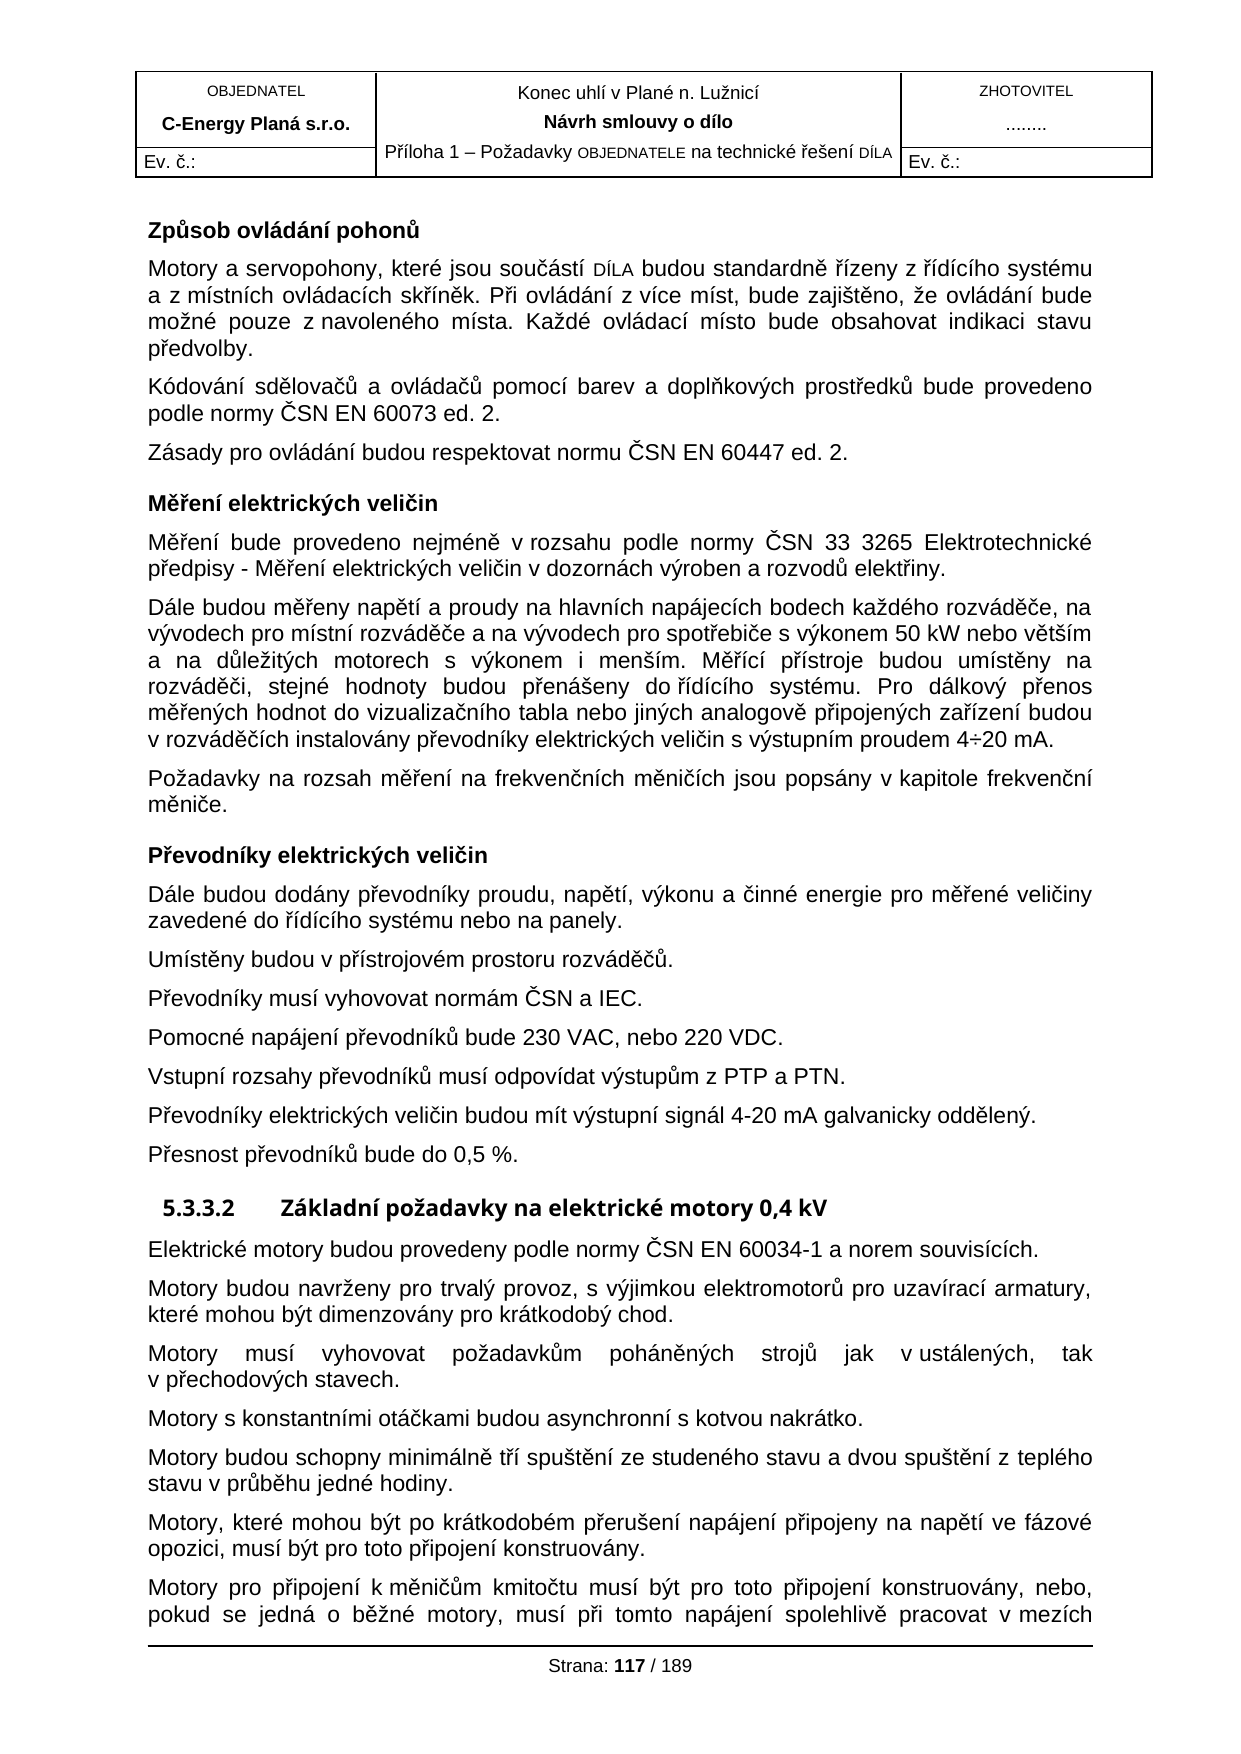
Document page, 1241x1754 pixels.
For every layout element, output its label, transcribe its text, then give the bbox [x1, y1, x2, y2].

subtitle 5.3.3.2 Základní požadavky na elektrické motory 0,4 kV [162, 1192, 1093, 1223]
text Dále budou dodány převodníky proudu, napětí, výkonu a činné energie pro měřené veličiny zavedené do řídícího systému nebo na panely. [148, 881, 1093, 934]
text Elektrické motory budou provedeny podle normy ČSN EN 60034-1 a norem souvisících. [148, 1236, 1093, 1262]
text Převodníky musí vyhovovat normám ČSN a IEC. [148, 985, 1093, 1012]
subtitle Měření elektrických veličin [148, 490, 1093, 516]
text Požadavky na rozsah měření na frekvenčních měničích jsou popsány v kapitole frekvenční měniče. [148, 764, 1093, 817]
text Vstupní rozsahy převodníků musí odpovídat výstupům z PTP a PTN. [148, 1063, 1093, 1089]
text Převodníky elektrických veličin budou mít výstupní signál 4-20 mA galvanicky oddělený. [148, 1102, 1093, 1128]
text Motory musí vyhovovat požadavkům poháněných strojů jak v ustálených, tak v přechodových stavech. [148, 1340, 1093, 1392]
text Přesnost převodníků bude do 0,5 %. [148, 1141, 1093, 1167]
text Motory, které mohou být po krátkodobém přerušení napájení připojeny na napětí ve fázové opozici, musí být pro toto připojení konstruovány. [148, 1509, 1093, 1562]
text Motory s konstantními otáčkami budou asynchronní s kotvou nakrátko. [148, 1405, 1093, 1431]
subtitle Převodníky elektrických veličin [148, 842, 1093, 869]
text Motory budou schopny minimálně tří spuštění ze studeného stavu a dvou spuštění z teplého stavu v průběhu jedné hodiny. [148, 1444, 1093, 1497]
text Měření bude provedeno nejméně v rozsahu podle normy ČSN 33 3265 Elektrotechnické předpisy - Měření elektrických veličin v dozornách výroben a rozvodů elektřiny. [148, 529, 1093, 581]
subtitle Způsob ovládání pohonů [148, 217, 1093, 243]
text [148, 1574, 1093, 1627]
text Dále budou měřeny napětí a proudy na hlavních napájecích bodech každého rozváděče, na vývodech pro místní rozváděče a na vývodech pro spotřebiče s výkonem 50 kW nebo větším a na důležitých motorech s výkonem i menším. Měřící přístroje budou umístěny na rozváděči, stejné hodnoty budou přenášeny do řídícího systému. Pro dálkový přenos měřených hodnot do vizualizačního tabla nebo jiných analogově připojených zařízení budou v rozváděčích instalovány převodníky elektrických veličin s výstupním proudem 4÷20 mA. [148, 594, 1093, 752]
text Umístěny budou v přístrojovém prostoru rozváděčů. [148, 946, 1093, 973]
text Pomocné napájení převodníků bude 230 VAC, nebo 220 VDC. [148, 1024, 1093, 1050]
text Kódování sdělovačů a ovládačů pomocí barev a doplňkových prostředků bude provedeno podle normy ČSN EN 60073 ed. 2. [148, 373, 1093, 426]
text Motory budou navrženy pro trvalý provoz, s výjimkou elektromotorů pro uzavírací armatury, které mohou být dimenzovány pro krátkodobý chod. [148, 1274, 1093, 1327]
text Motory a servopohony, které jsou součástí díla budou standardně řízeny z řídícího systému a z místních ovládacích skříněk. Při ovládání z více míst, bude zajištěno, že ovládání bude možné pouze z navoleného místa. Každé ovládací místo bude obsahovat indikaci stavu předvolby. [148, 255, 1093, 361]
text Zásady pro ovládání budou respektovat normu ČSN EN 60447 ed. 2. [148, 438, 1093, 465]
